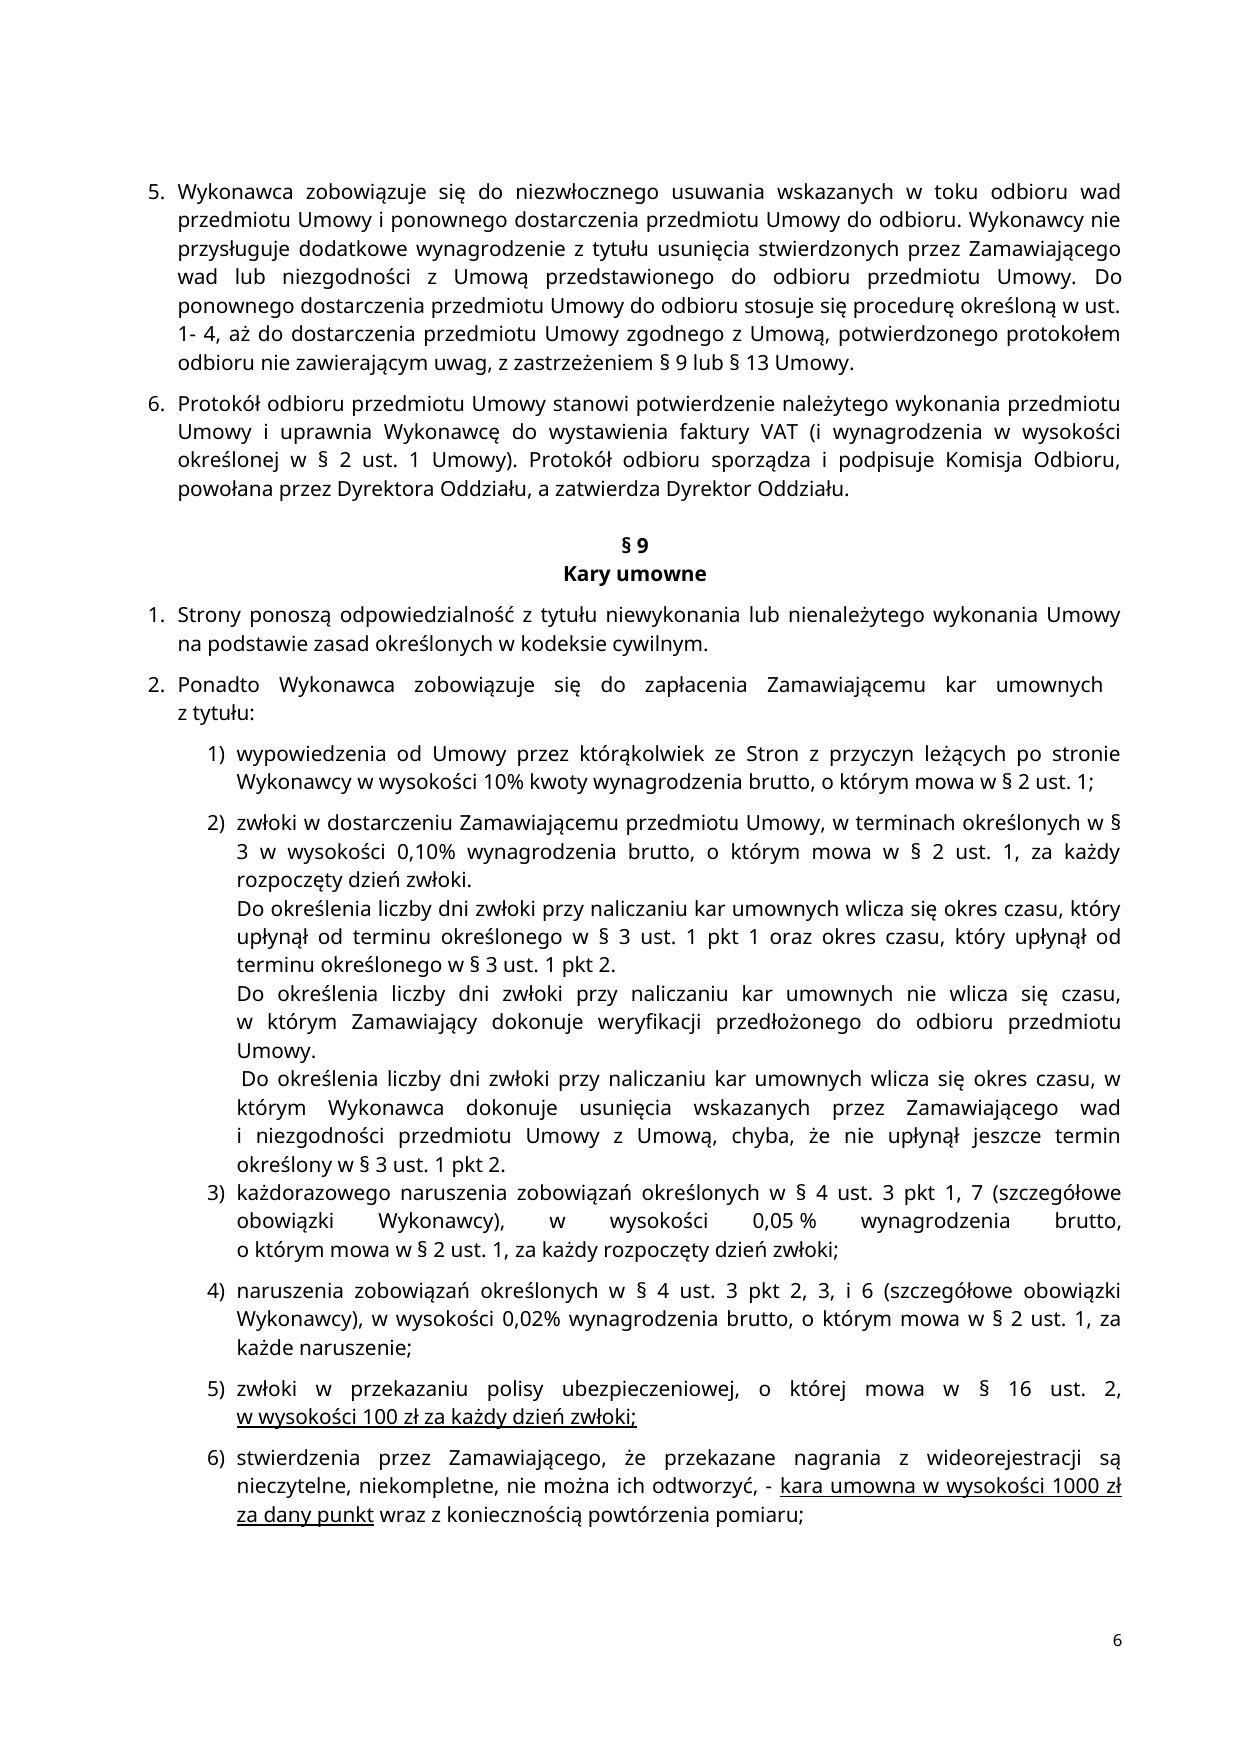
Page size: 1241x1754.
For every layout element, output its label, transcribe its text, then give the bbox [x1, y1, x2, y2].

list każdorazowego naruszenia zobowiązań określonych w § 4 ust. 3 pkt 1, 7 (szczegółowe obowiązki Wykonawcy), w wysokości 0,05 % wynagrodzenia brutto, o którym mowa w § 2 ust. 1, za każdy rozpoczęty dzień zwłoki; [207, 1178, 1122, 1263]
text Do określenia liczby dni zwłoki przy naliczaniu kar umownych wlicza się okres czasu, który upłynął od terminu określonego w § 3 ust. 1 pkt 1 oraz okres czasu, który upłynął od terminu określonego w § 3 ust. 1 pkt 2. [236, 894, 1122, 979]
text Do określenia liczby dni zwłoki przy naliczaniu kar umownych wlicza się okres czasu, w którym Wykonawca dokonuje usunięcia wskazanych przez Zamawiającego wad i niezgodności przedmiotu Umowy z Umową, chyba, że nie upłynął jeszcze termin określony w § 3 ust. 1 pkt 2. [207, 1064, 1122, 1178]
list zwłoki w przekazaniu polisy ubezpieczeniowej, o której mowa w § 16 ust. 2, w wysokości 100 zł za każdy dzień zwłoki; [207, 1374, 1122, 1431]
list Strony ponoszą odpowiedzialność z tytułu niewykonania lub nienależytego wykonania Umowy na podstawie zasad określonych w kodeksie cywilnym. [148, 600, 1122, 657]
list stwierdzenia przez Zamawiającego, że przekazane nagrania z wideorejestracji są nieczytelne, niekompletne, nie można ich odtworzyć, - kara umowna w wysokości 1000 zł za dany punkt wraz z koniecznością powtórzenia pomiaru; [207, 1443, 1122, 1528]
text Do określenia liczby dni zwłoki przy naliczaniu kar umownych nie wlicza się czasu, w którym Zamawiający dokonuje weryfikacji przedłożonego do odbioru przedmiotu Umowy. [207, 979, 1122, 1064]
list Protokół odbioru przedmiotu Umowy stanowi potwierdzenie należytego wykonania przedmiotu Umowy i uprawnia Wykonawcę do wystawienia faktury VAT (i wynagrodzenia w wysokości określonej w § 2 ust. 1 Umowy). Protokół odbioru sporządza i podpisuje Komisja Odbioru, powołana przez Dyrektora Oddziału, a zatwierdza Dyrektor Oddziału. [148, 389, 1122, 502]
list Ponadto Wykonawca zobowiązuje się do zapłacenia Zamawiającemu kar umownych z tytułu: [148, 670, 1122, 727]
list zwłoki w dostarczeniu Zamawiającemu przedmiotu Umowy, w terminach określonych w § 3 w wysokości 0,10% wynagrodzenia brutto, o którym mowa w § 2 ust. 1, za każdy rozpoczęty dzień zwłoki. [207, 808, 1122, 894]
list naruszenia zobowiązań określonych w § 4 ust. 3 pkt 2, 3, i 6 (szczegółowe obowiązki Wykonawcy), w wysokości 0,02% wynagrodzenia brutto, o którym mowa w § 2 ust. 1, za każde naruszenie; [207, 1276, 1122, 1361]
list wypowiedzenia od Umowy przez którąkolwiek ze Stron z przyczyn leżących po stronie Wykonawcy w wysokości 10% kwoty wynagrodzenia brutto, o którym mowa w § 2 ust. 1; [207, 739, 1122, 796]
list Wykonawca zobowiązuje się do niezwłocznego usuwania wskazanych w toku odbioru wad przedmiotu Umowy i ponownego dostarczenia przedmiotu Umowy do odbioru. Wykonawcy nie przysługuje dodatkowe wynagrodzenie z tytułu usunięcia stwierdzonych przez Zamawiającego wad lub niezgodności z Umową przedstawionego do odbioru przedmiotu Umowy. Do ponownego dostarczenia przedmiotu Umowy do odbioru stosuje się procedurę określoną w ust. 1- 4, aż do dostarczenia przedmiotu Umowy zgodnego z Umową, potwierdzonego protokołem odbioru nie zawierającym uwag, z zastrzeżeniem § 9 lub § 13 Umowy. [148, 177, 1122, 376]
text Kary umowne [148, 559, 1122, 588]
text § 9 [148, 531, 1122, 559]
